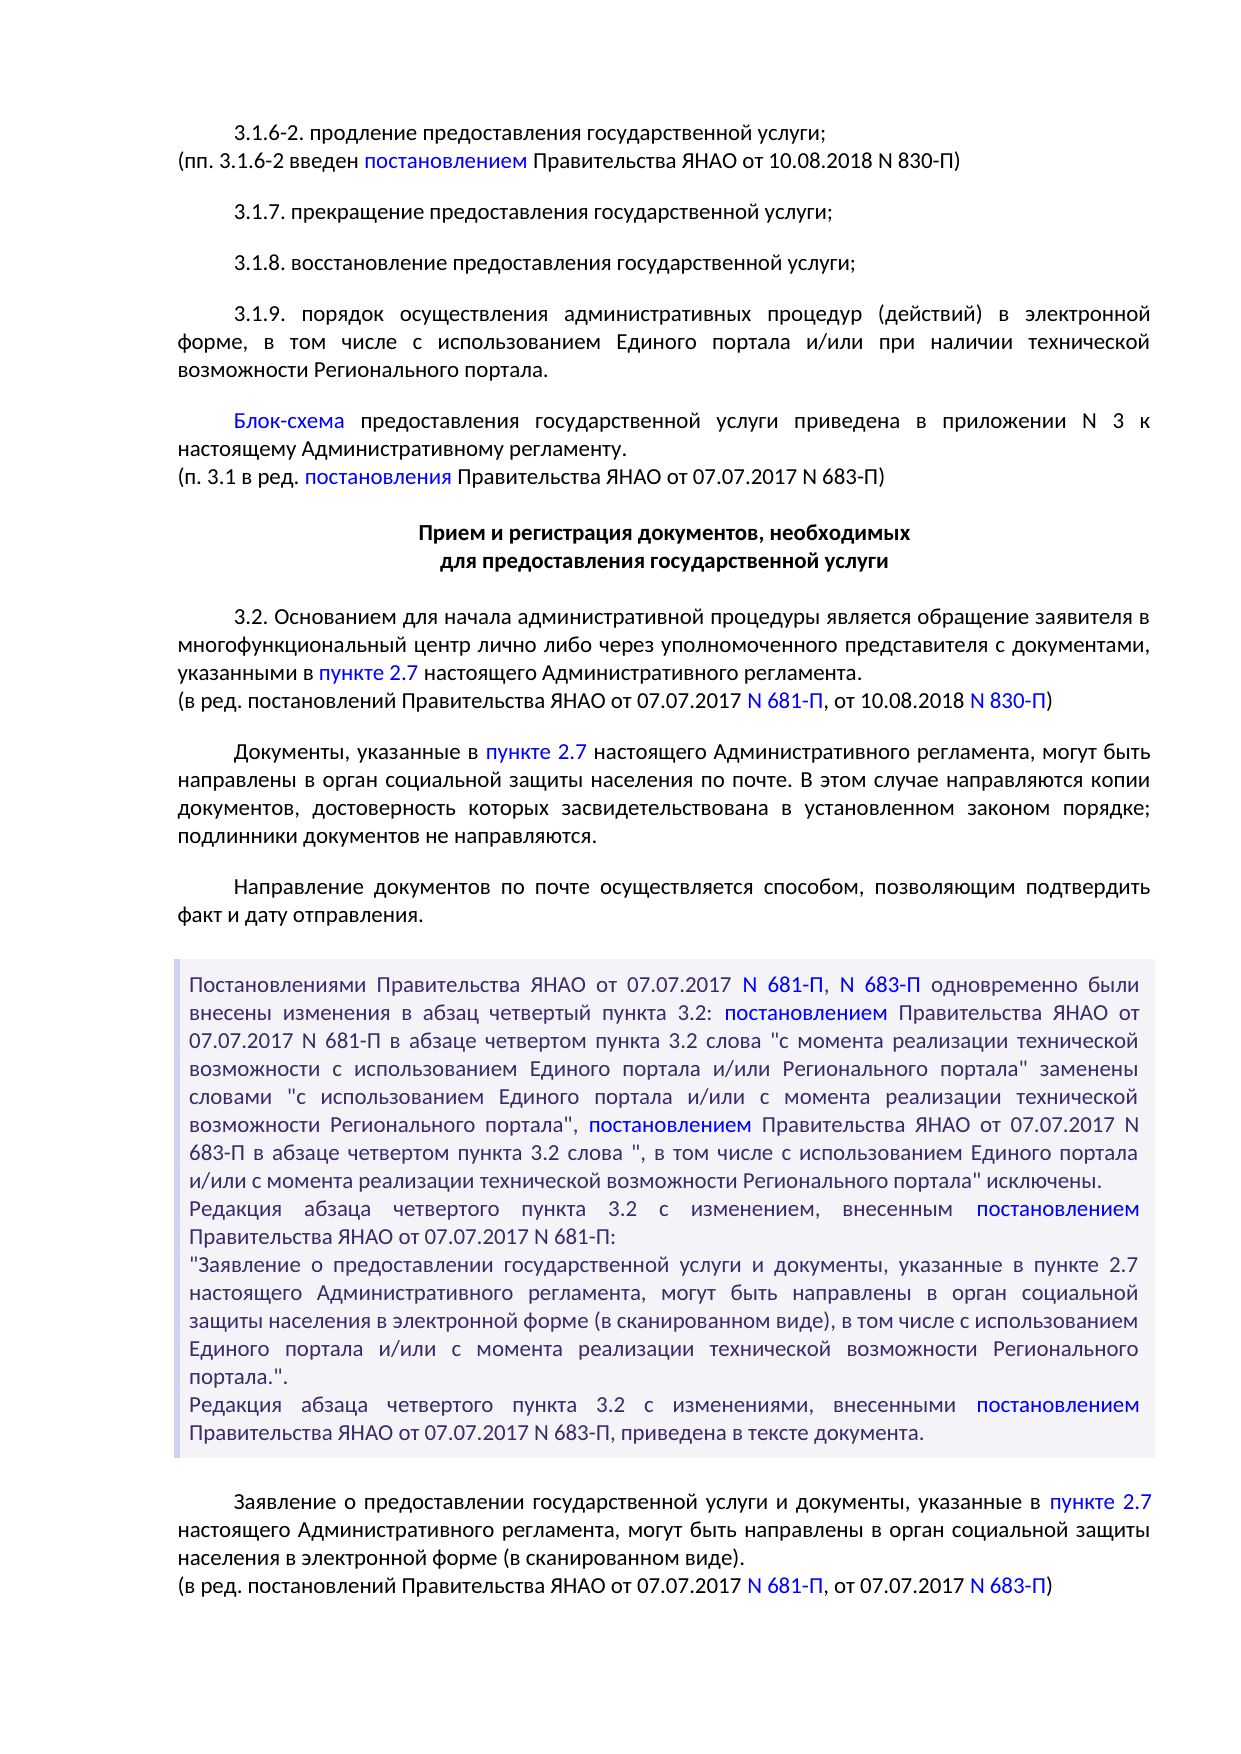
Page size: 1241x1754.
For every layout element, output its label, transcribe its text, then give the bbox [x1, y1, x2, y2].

text 3.1.6-2. продление предоставления государственной услуги; [177, 118, 1152, 146]
text Заявление о предоставлении государственной услуги и документы, указанные в пункте 2.7 настоящего Административного регламента, могут быть направлены в орган социальной защиты населения в электронной форме (в сканированном виде). [177, 1487, 1152, 1572]
text 3.1.9. порядок осуществления административных процедур (действий) в электронной форме, в том числе с использованием Единого портала и/или при наличии технической возможности Регионального портала. [177, 299, 1152, 383]
title Прием и регистрация документов, необходимых [177, 518, 1152, 546]
text (пп. 3.1.6-2 введен постановлением Правительства ЯНАО от 10.08.2018 N 830-П) [177, 146, 1152, 174]
text 3.1.8. восстановление предоставления государственной услуги; [177, 248, 1152, 276]
text 3.1.7. прекращение предоставления государственной услуги; [177, 197, 1152, 225]
text (в ред. постановлений Правительства ЯНАО от 07.07.2017 N 681-П, от 10.08.2018 N 830-П) [177, 686, 1152, 714]
text Направление документов по почте осуществляется способом, позволяющим подтвердить факт и дату отправления. [177, 872, 1152, 928]
text (п. 3.1 в ред. постановления Правительства ЯНАО от 07.07.2017 N 683-П) [177, 462, 1152, 490]
title для предоставления государственной услуги [177, 546, 1152, 574]
text Документы, указанные в пункте 2.7 настоящего Административного регламента, могут быть направлены в орган социальной защиты населения по почте. В этом случае направляются копии документов, достоверность которых засвидетельствована в установленном законом порядке; подлинники документов не направляются. [177, 737, 1152, 849]
text Блок-схема предоставления государственной услуги приведена в приложении N 3 к настоящему Административному регламенту. [177, 406, 1152, 462]
text (в ред. постановлений Правительства ЯНАО от 07.07.2017 N 681-П, от 07.07.2017 N 683-П) [177, 1572, 1152, 1599]
text 3.2. Основанием для начала административной процедуры является обращение заявителя в многофункциональный центр лично либо через уполномоченного представителя с документами, указанными в пункте 2.7 настоящего Административного регламента. [177, 602, 1152, 686]
table_header Постановлениями Правительства ЯНАО от 07.07.2017 N 681-П, N 683-П одновременно были внесены изменения в абзац четвертый пункта 3.2: постановлением Правительства ЯНАО от 07.07.2017 N 681-П в абзаце четвертом пункта 3.2 слова "с момента реализации технической возможности с использованием Единого портала и/или Регионального портала" заменены словами "с использованием Единого портала и/или с момента реализации технической возможности Регионального портала", постановлением Правительства ЯНАО от 07.07.2017 N 683-П в абзаце четвертом пункта 3.2 слова ", в том числе с использованием Единого портала и/или с момента реализации технической возможности Регионального портала" исключены. Редакция абзаца четвертого пункта 3.2 с изменением, внесенным постановлением Правительства ЯНАО от 07.07.2017 N 681-П: "Заявление о предоставлении государственной услуги и документы, указанные в пункте 2.7 настоящего Административного регламента, могут быть направлены в орган социальной защиты населения в электронной форме (в сканированном виде), в том числе с использованием Единого портала и/или с момента реализации технической возможности Регионального портала.". Редакция абзаца четвертого пункта 3.2 с изменениями, внесенными постановлением Правительства ЯНАО от 07.07.2017 N 683-П, приведена в тексте документа. [180, 959, 1149, 1458]
